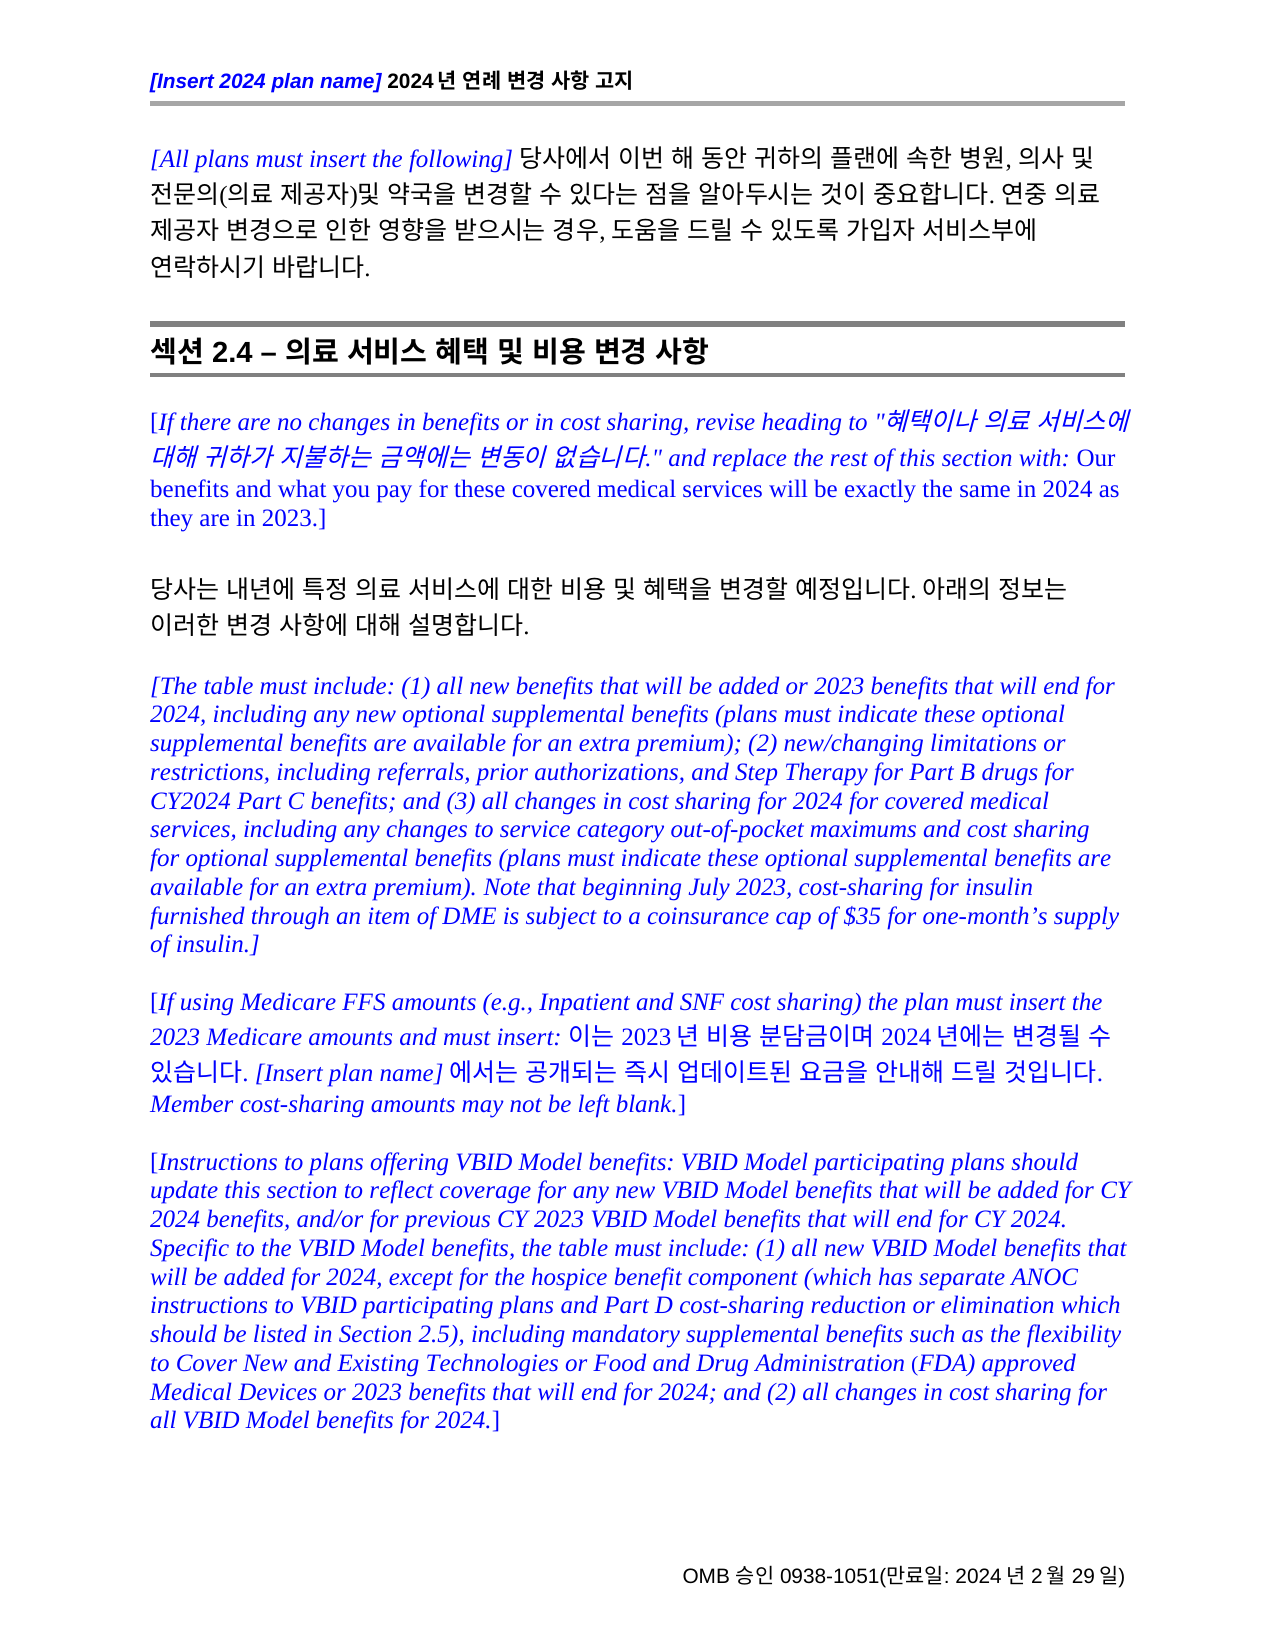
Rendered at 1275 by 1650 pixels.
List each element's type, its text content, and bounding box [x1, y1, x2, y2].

text [Instructions to plans offering VBID Model benefits: VBID Model participating plans should update this section to reflect coverage for any new VBID Model benefits that will be added for CY 2024 benefits, and/or for previous CY 2023 VBID Model benefits that will end for CY 2024. Specific to the VBID Model benefits, the table must include: (1) all new VBID Model benefits that will be added for 2024, except for the hospice benefit component (which has separate ANOC instructions to VBID participating plans and Part D cost-sharing reduction or elimination which should be listed in Section 2.5), including mandatory supplemental benefits such as the flexibility to Cover New and Existing Technologies or Food and Drug Administration (FDA) approved Medical Devices or 2023 benefits that will end for 2024; and (2) all changes in cost sharing for all VBID Model benefits for 2024.] [150, 1147, 1137, 1434]
text [If using Medicare FFS amounts (e.g., Inpatient and SNF cost sharing) the plan must insert the 2023 Medicare amounts and must insert: 이는 2023년 비용 분담금이며 2024년에는 변경될 수 있습니다. [Insert plan name] 에서는 공개되는 즉시 업데이트된 요금을 안내해 드릴 것입니다. Member cost-sharing amounts may not be left blank.] [150, 987, 1137, 1117]
text [All plans must insert the following] 당사에서 이번 해 동안 귀하의 플랜에 속한 병원, 의사 및 전문의(의료 제공자)및 약국을 변경할 수 있다는 점을 알아두시는 것이 중요합니다. 연중 의료 제공자 변경으로 인한 영향을 받으시는 경우, 도움을 드릴 수 있도록 가입자 서비스부에 연락하시기 바랍니다. [150, 138, 1125, 283]
text [The table must include: (1) all new benefits that will be added or 2023 benefits that will end for 2024, including any new optional supplemental benefits (plans must indicate these optional supplemental benefits are available for an extra premium); (2) new/changing limitations or restrictions, including referrals, prior authorizations, and Step Therapy for Part B drugs for CY2024 Part C benefits; and (3) all changes in cost sharing for 2024 for covered medical services, including any changes to service category out-of-pocket maximums and cost sharing for optional supplemental benefits (plans must indicate these optional supplemental benefits are available for an extra premium). Note that beginning July 2023, cost-sharing for insulin furnished through an item of DME is subject to a coinsurance cap of $35 for one-month’s supply of insulin.] [150, 671, 1125, 958]
subtitle 섹션 2.4 – 의료 서비스 혜택 및 비용 변경 사항 [150, 327, 1125, 373]
text [If there are no changes in benefits or in cost sharing, revise heading to "혜택이나 의료 서비스에 대해 귀하가 지불하는 금액에는 변동이 없습니다." and replace the rest of this section with: Our benefits and what you pay for these covered medical services will be exactly the same in 2024 as they are in 2023.] [150, 402, 1137, 532]
text 당사는 내년에 특정 의료 서비스에 대한 비용 및 혜택을 변경할 예정입니다. 아래의 정보는 이러한 변경 사항에 대해 설명합니다. [150, 569, 1137, 642]
